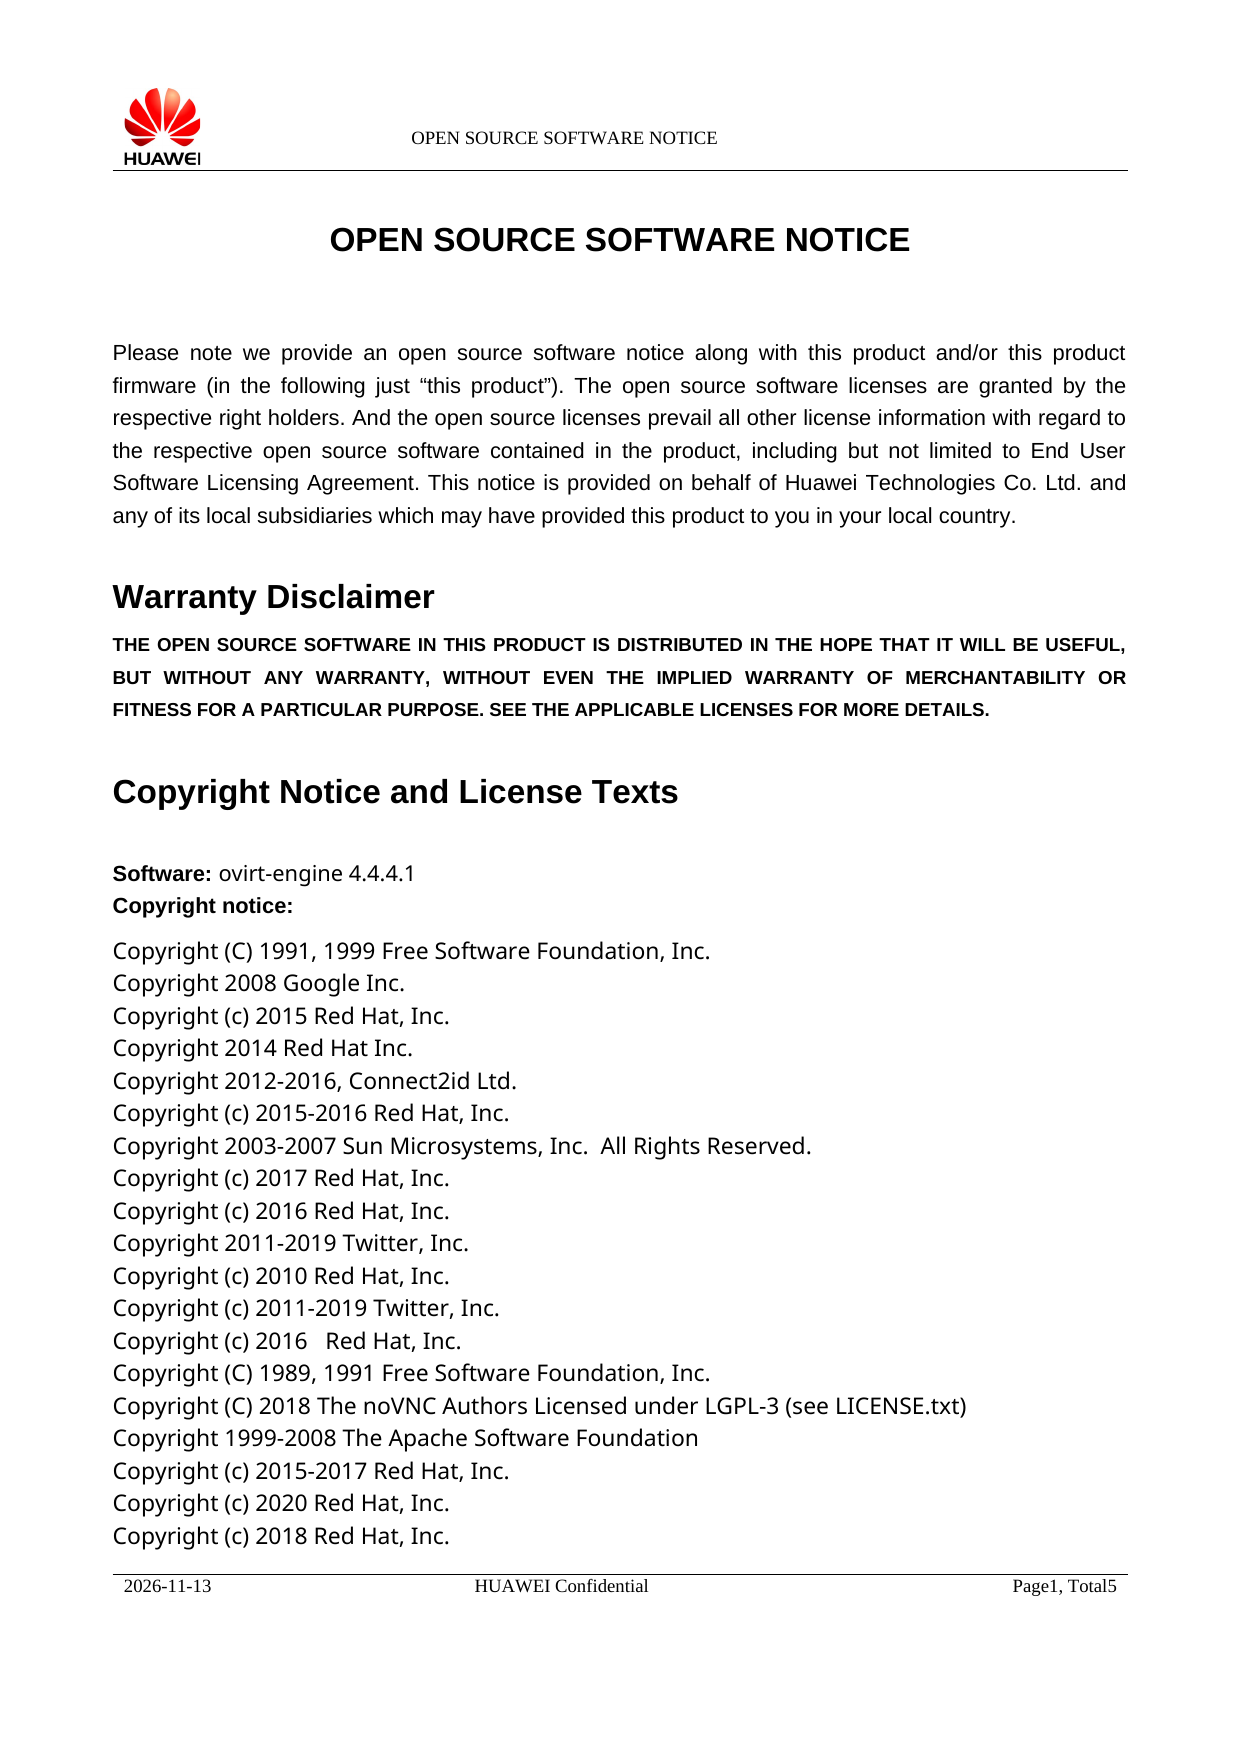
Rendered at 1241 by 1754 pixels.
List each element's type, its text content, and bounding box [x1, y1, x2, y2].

title Software: ovirt-engine 4.4.4.1 [112, 856, 1128, 889]
text Warranty Disclaimer [112, 564, 1128, 629]
text Copyright notice: [112, 889, 1128, 921]
text The open source software in this product is distributed in the hope that it will be useful, but WITHOUT ANY WARRANTY, without even the implied warranty of MERCHANTABILITY or FITNESS FOR A PARTICULAR PURPOSE. See the applicable licenses for more details. [112, 629, 1128, 726]
text OPEN SOURCE SOFTWARE NOTICE [112, 206, 1128, 271]
text Please note we provide an open source software notice along with this product and/or this product firmware (in the following just “this product”). The open source software licenses are granted by the respective right holders. And the open source licenses prevail all other license information with regard to the respective open source software contained in the product, including but not limited to End User Software Licensing Agreement. This notice is provided on behalf of Huawei Technologies Co. Ltd. and any of its local subsidiaries which may have provided this product to you in your local country. [112, 336, 1128, 531]
picture [124, 88, 201, 165]
text Copyright Notice and License Texts [112, 759, 1128, 824]
